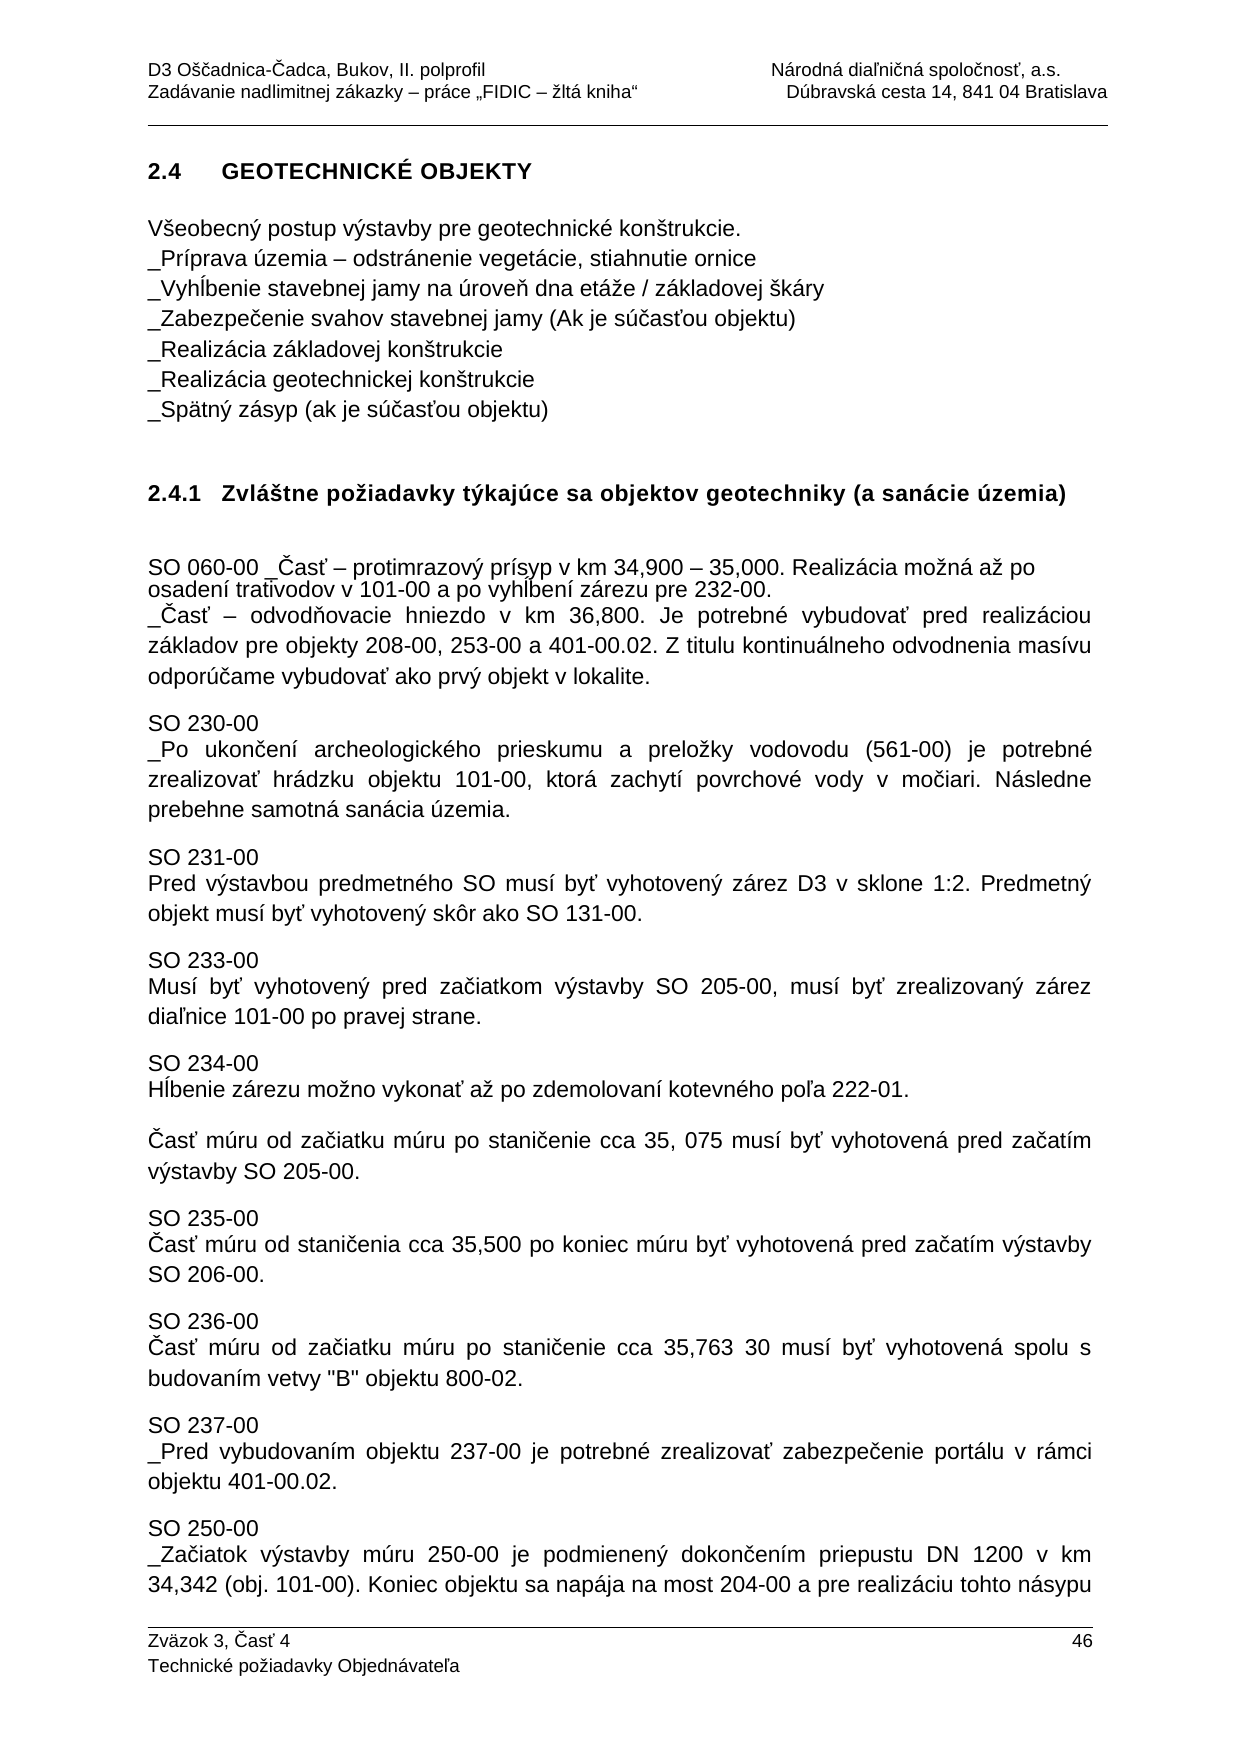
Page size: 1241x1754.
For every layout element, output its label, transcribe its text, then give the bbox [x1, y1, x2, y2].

text _Zabezpečenie svahov stavebnej jamy (Ak je súčasťou objektu) [148, 305, 1093, 332]
subtitle Zvláštne požiadavky týkajúce sa objektov geotechniky (a sanácie územia) [148, 477, 1093, 507]
text Časť múru od začiatku múru po staničenie cca 35, 075 musí byť vyhotovená pred začatím výstavby SO 205-00. [148, 1127, 1093, 1184]
text _Spätný zásyp (ak je súčasťou objektu) [148, 396, 1093, 422]
text SO 230-00 [148, 714, 1093, 736]
text SO 231-00 [148, 847, 1093, 869]
text SO 250-00 [148, 1519, 1093, 1541]
text Časť múru od staničenia cca 35,500 po koniec múru byť vyhotovená pred začatím výstavby SO 206-00. [148, 1231, 1093, 1287]
text Všeobecný postup výstavby pre geotechnické konštrukcie. [148, 215, 1093, 241]
text Musí byť vyhotovený pred začiatkom výstavby SO 205-00, musí byť zrealizovaný zárez diaľnice 101-00 po pravej strane. [148, 973, 1093, 1029]
text SO 237-00 [148, 1416, 1093, 1438]
text Hĺbenie zárezu možno vykonať až po zdemolovaní kotevného poľa 222-01. [148, 1076, 1093, 1103]
text SO 233-00 [148, 951, 1093, 973]
text Pred výstavbou predmetného SO musí byť vyhotovený zárez D3 v sklone 1:2. Predmetný objekt musí byť vyhotovený skôr ako SO 131-00. [148, 869, 1093, 926]
text _Príprava územia – odstránenie vegetácie, stiahnutie ornice [148, 245, 1093, 271]
text SO 234-00 [148, 1054, 1093, 1076]
text _Vyhĺbenie stavebnej jamy na úroveň dna etáže / základovej škáry [148, 275, 1093, 301]
text _Časť – odvodňovacie hniezdo v km 36,800. Je potrebné vybudovať pred realizáciou základov pre objekty 208-00, 253-00 a 401-00.02. Z titulu kontinuálneho odvodnenia masívu odporúčame vybudovať ako prvý objekt v lokalite. [148, 602, 1093, 689]
text _Realizácia geotechnickej konštrukcie [148, 366, 1093, 392]
text Časť múru od začiatku múru po staničenie cca 35,763 30 musí byť vyhotovená spolu s budovaním vetvy "B" objektu 800-02. [148, 1334, 1093, 1391]
text _Po ukončení archeologického prieskumu a preložky vodovodu (561-00) je potrebné zrealizovať hrádzku objektu 101-00, ktorá zachytí povrchové vody v močiari. Následne prebehne samotná sanácia územia. [148, 736, 1093, 823]
subtitle Geotechnické objekty [148, 155, 1093, 184]
text SO 060-00 _Časť – protimrazový prísyp v km 34,900 – 35,000. Realizácia možná až po osadení trativodov v 101-00 a po vyhĺbení zárezu pre 232-00. [148, 558, 1093, 602]
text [148, 1541, 1093, 1598]
text SO 236-00 [148, 1312, 1093, 1334]
text _Pred vybudovaním objektu 237-00 je potrebné zrealizovať zabezpečenie portálu v rámci objektu 401-00.02. [148, 1438, 1093, 1494]
text _Realizácia základovej konštrukcie [148, 336, 1093, 362]
text SO 235-00 [148, 1209, 1093, 1231]
